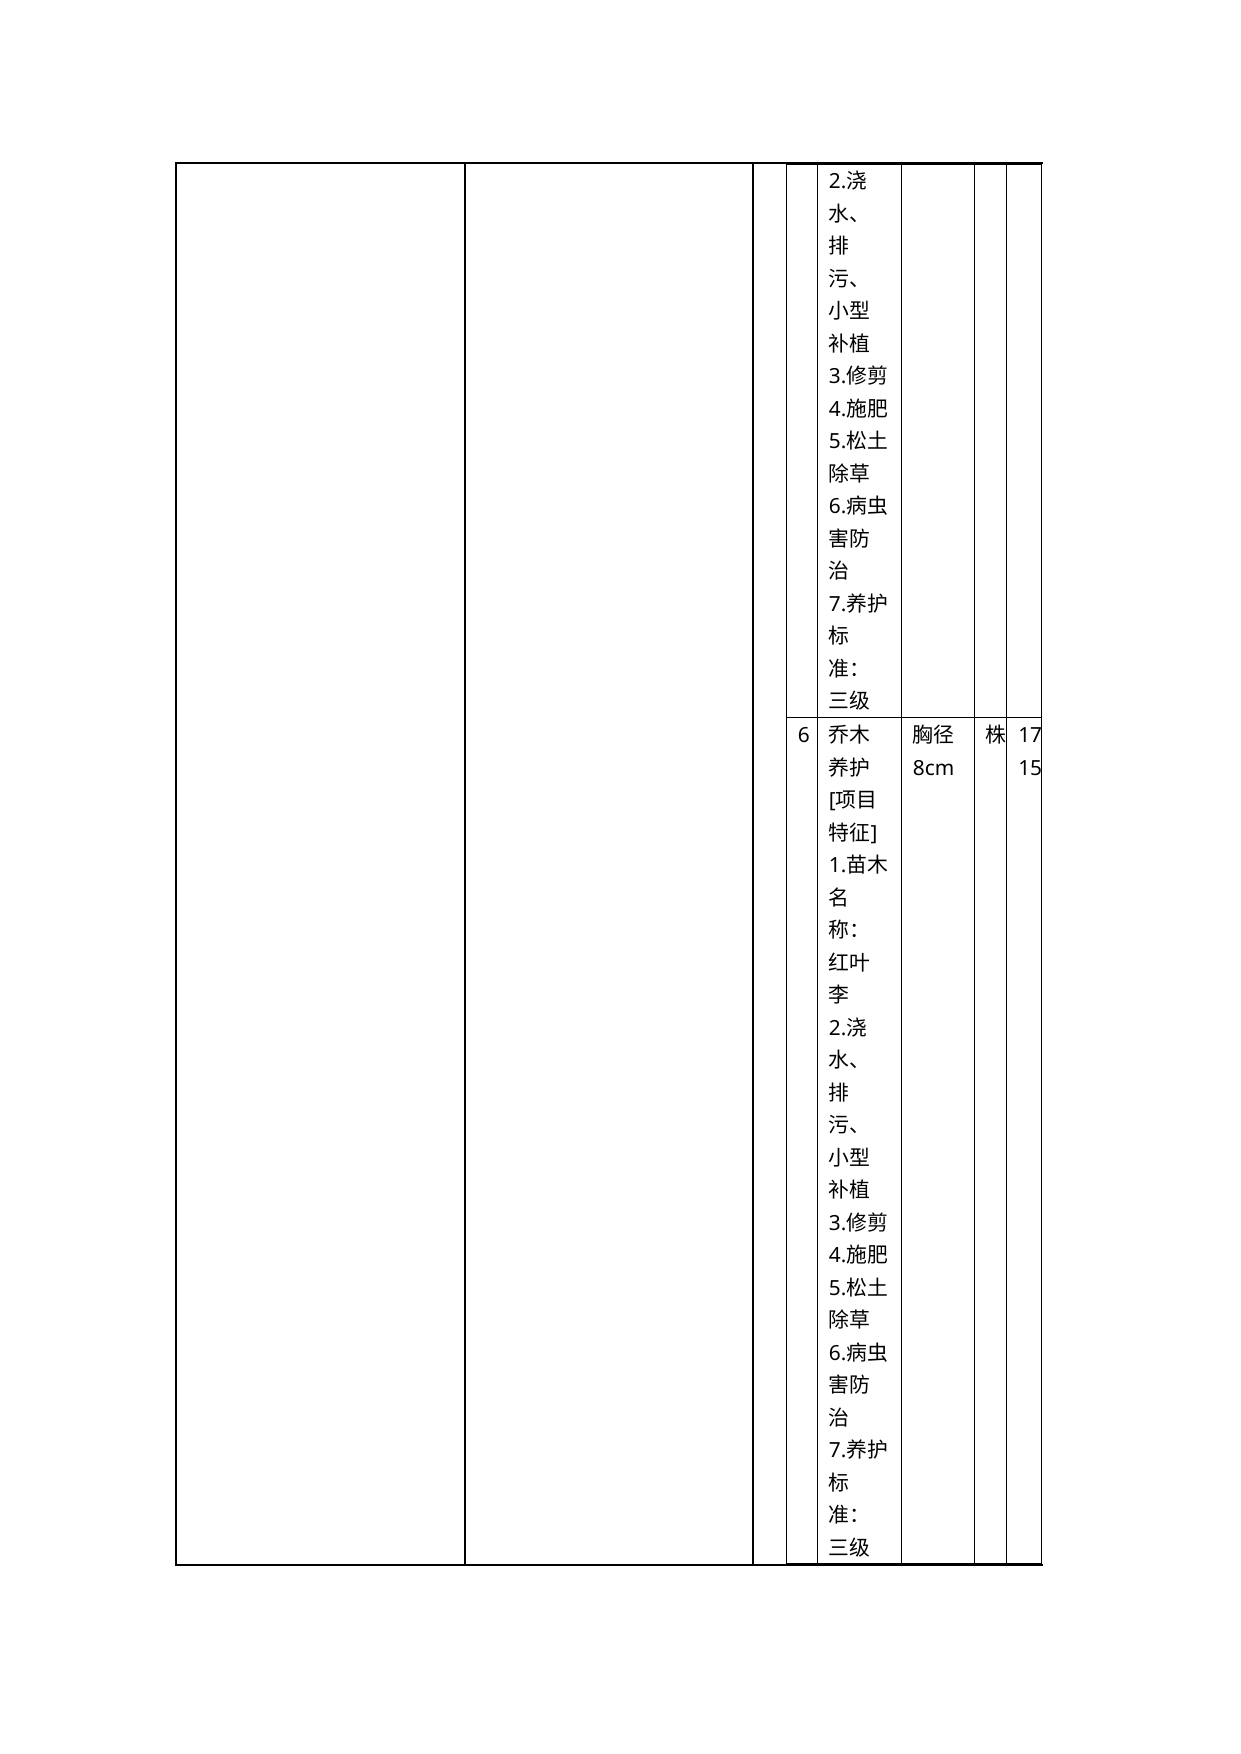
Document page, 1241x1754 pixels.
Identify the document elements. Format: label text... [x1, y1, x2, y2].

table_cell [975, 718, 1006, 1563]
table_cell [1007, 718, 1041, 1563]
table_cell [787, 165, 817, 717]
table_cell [902, 718, 974, 1563]
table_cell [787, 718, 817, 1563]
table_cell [902, 165, 974, 717]
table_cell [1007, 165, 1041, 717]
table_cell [754, 164, 786, 1564]
table_cell 1 [177, 164, 464, 1564]
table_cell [818, 718, 901, 1563]
table_cell [466, 164, 752, 1564]
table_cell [818, 165, 901, 717]
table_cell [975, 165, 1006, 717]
